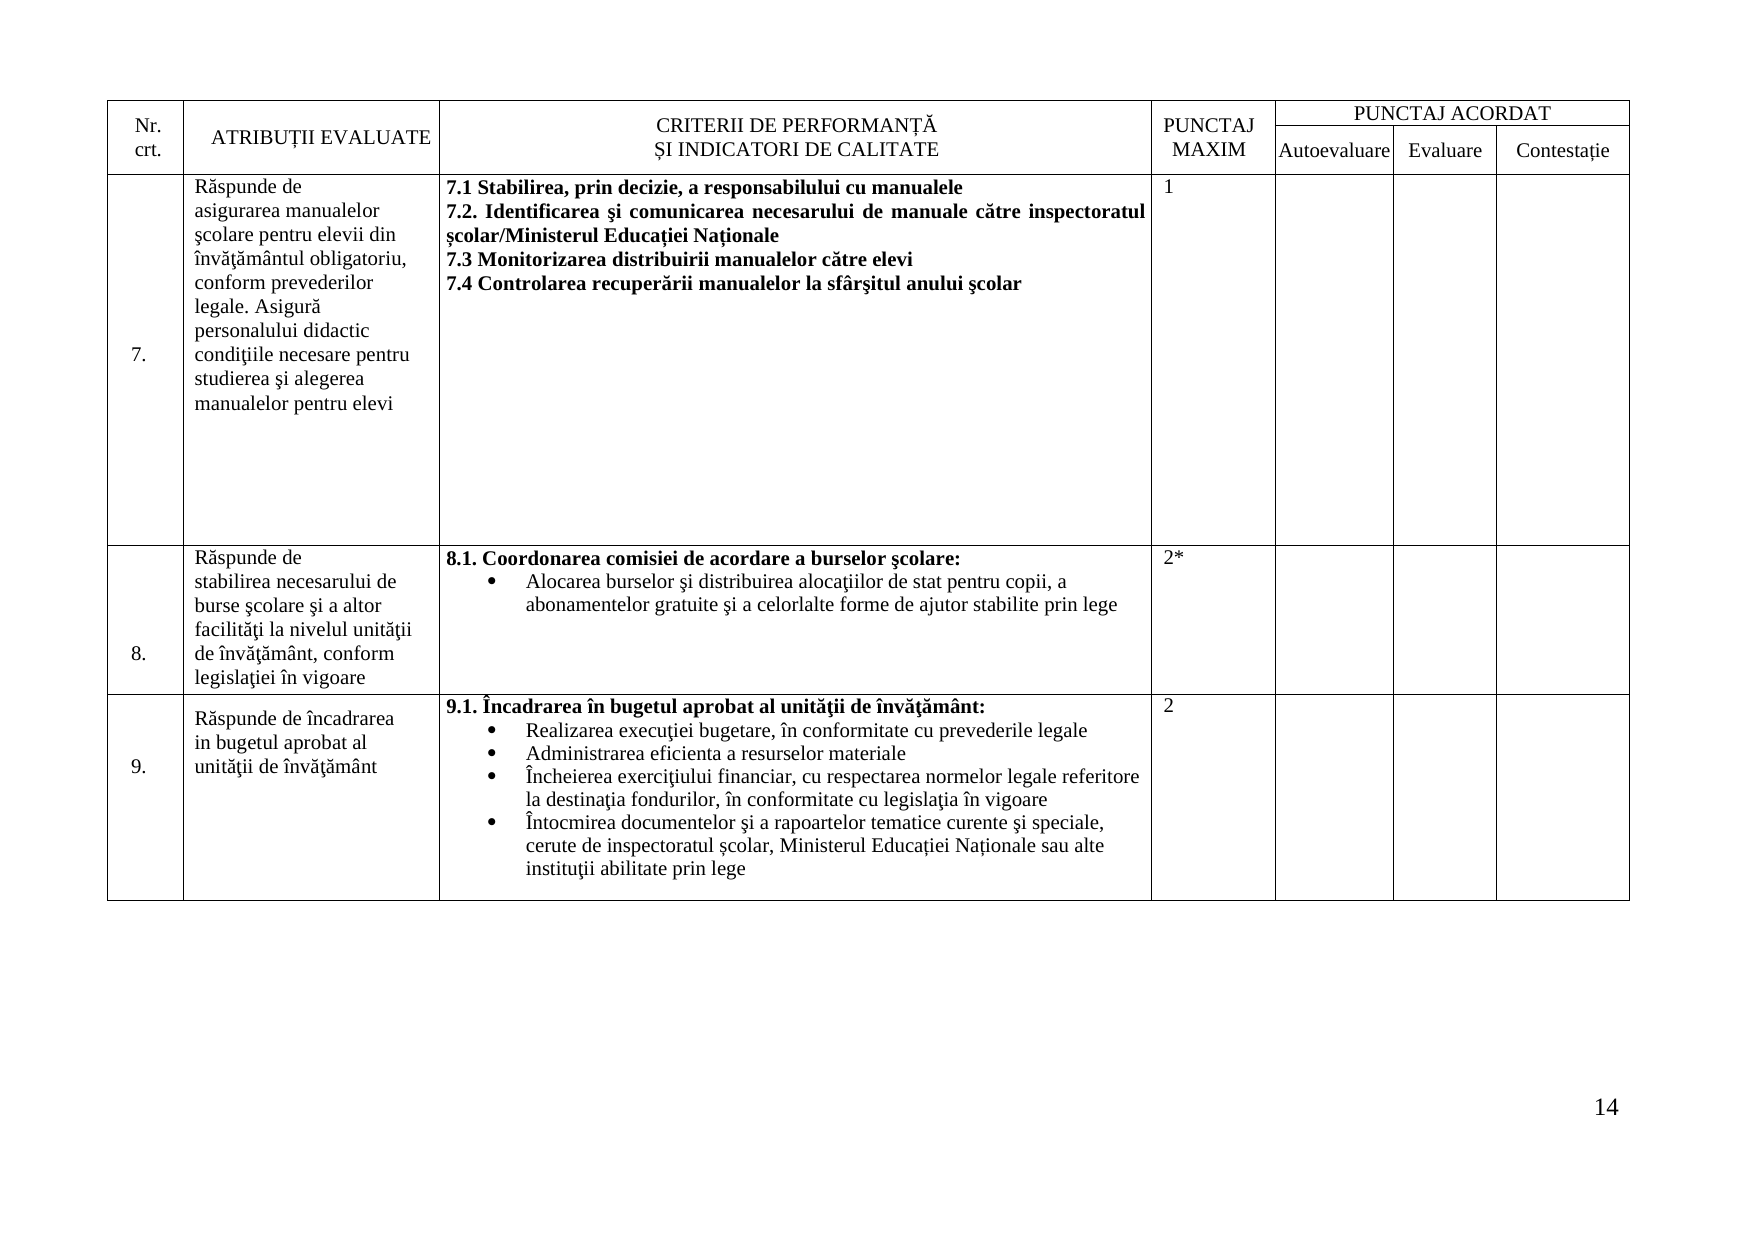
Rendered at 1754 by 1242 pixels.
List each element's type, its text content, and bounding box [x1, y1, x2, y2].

table_header Nr. crt. [108, 101, 183, 174]
table_cell 7.1 Stabilirea, prin decizie, a responsabilului cu manualele 7.2. Identificarea şi comunicarea necesarului de manuale către inspectoratul școlar/Ministerul Educației Naționale 7.3 Monitorizarea distribuirii manualelor către elevi 7.4 Controlarea recuperării manualelor la sfârşitul anului şcolar [440, 175, 1151, 544]
table_cell Răspunde de încadrarea in bugetul aprobat al unităţii de învăţământ [184, 695, 439, 900]
table_header ATRIBUȚII EVALUATE [184, 101, 439, 174]
table_cell Răspunde de stabilirea necesarului de burse şcolare şi a altor facilităţi la nivelul unităţii de învăţământ, conform legislaţiei în vigoare [184, 546, 439, 693]
table_cell [1276, 175, 1393, 544]
table_cell [1276, 695, 1393, 900]
table_cell 2* [1152, 546, 1275, 693]
table_cell [1276, 546, 1393, 693]
table_header PUNCTAJ MAXIM [1152, 101, 1275, 174]
table_cell 2 [1152, 695, 1275, 900]
table_cell [1394, 546, 1496, 693]
table_cell 8.1. Coordonarea comisiei de acordare a burselor şcolare: Alocarea burselor şi distribuirea alocaţiilor de stat pentru copii, a abonamentelor gratuite şi a celorlalte forme de ajutor stabilite prin lege [440, 546, 1151, 693]
table_cell Evaluare [1394, 126, 1496, 174]
table_cell 1 [1152, 175, 1275, 544]
table_cell [1497, 546, 1629, 693]
table_cell 9. [108, 695, 183, 900]
table_header CRITERII DE PERFORMANȚĂ ȘI INDICATORI DE CALITATE [440, 101, 1151, 174]
table_cell Contestație [1497, 126, 1629, 174]
table_cell 7. [108, 175, 183, 544]
table_header PUNCTAJ ACORDAT [1276, 101, 1629, 125]
table_cell Răspunde de asigurarea manualelor şcolare pentru elevii din învăţământul obligatoriu, conform prevederilor legale. Asigură personalului didactic condiţiile necesare pentru studierea şi alegerea manualelor pentru elevi [184, 175, 439, 544]
table_cell [1394, 695, 1496, 900]
table_cell [1497, 695, 1629, 900]
table_cell 8. [108, 546, 183, 693]
table_cell Autoevaluare [1276, 126, 1393, 174]
table_cell [1394, 175, 1496, 544]
table_cell 9.1. Încadrarea în bugetul aprobat al unităţii de învăţământ: Realizarea execuţiei bugetare, în conformitate cu prevederile legale Administrarea eficienta a resurselor materiale Încheierea exerciţiului financiar, cu respectarea normelor legale referitore la destinaţia fondurilor, în conformitate cu legislaţia în vigoare Întocmirea documentelor şi a rapoartelor tematice curente şi speciale, cerute de inspectoratul școlar, Ministerul Educației Naționale sau alte instituţii abilitate prin lege [440, 695, 1151, 900]
table_cell [1497, 175, 1629, 544]
